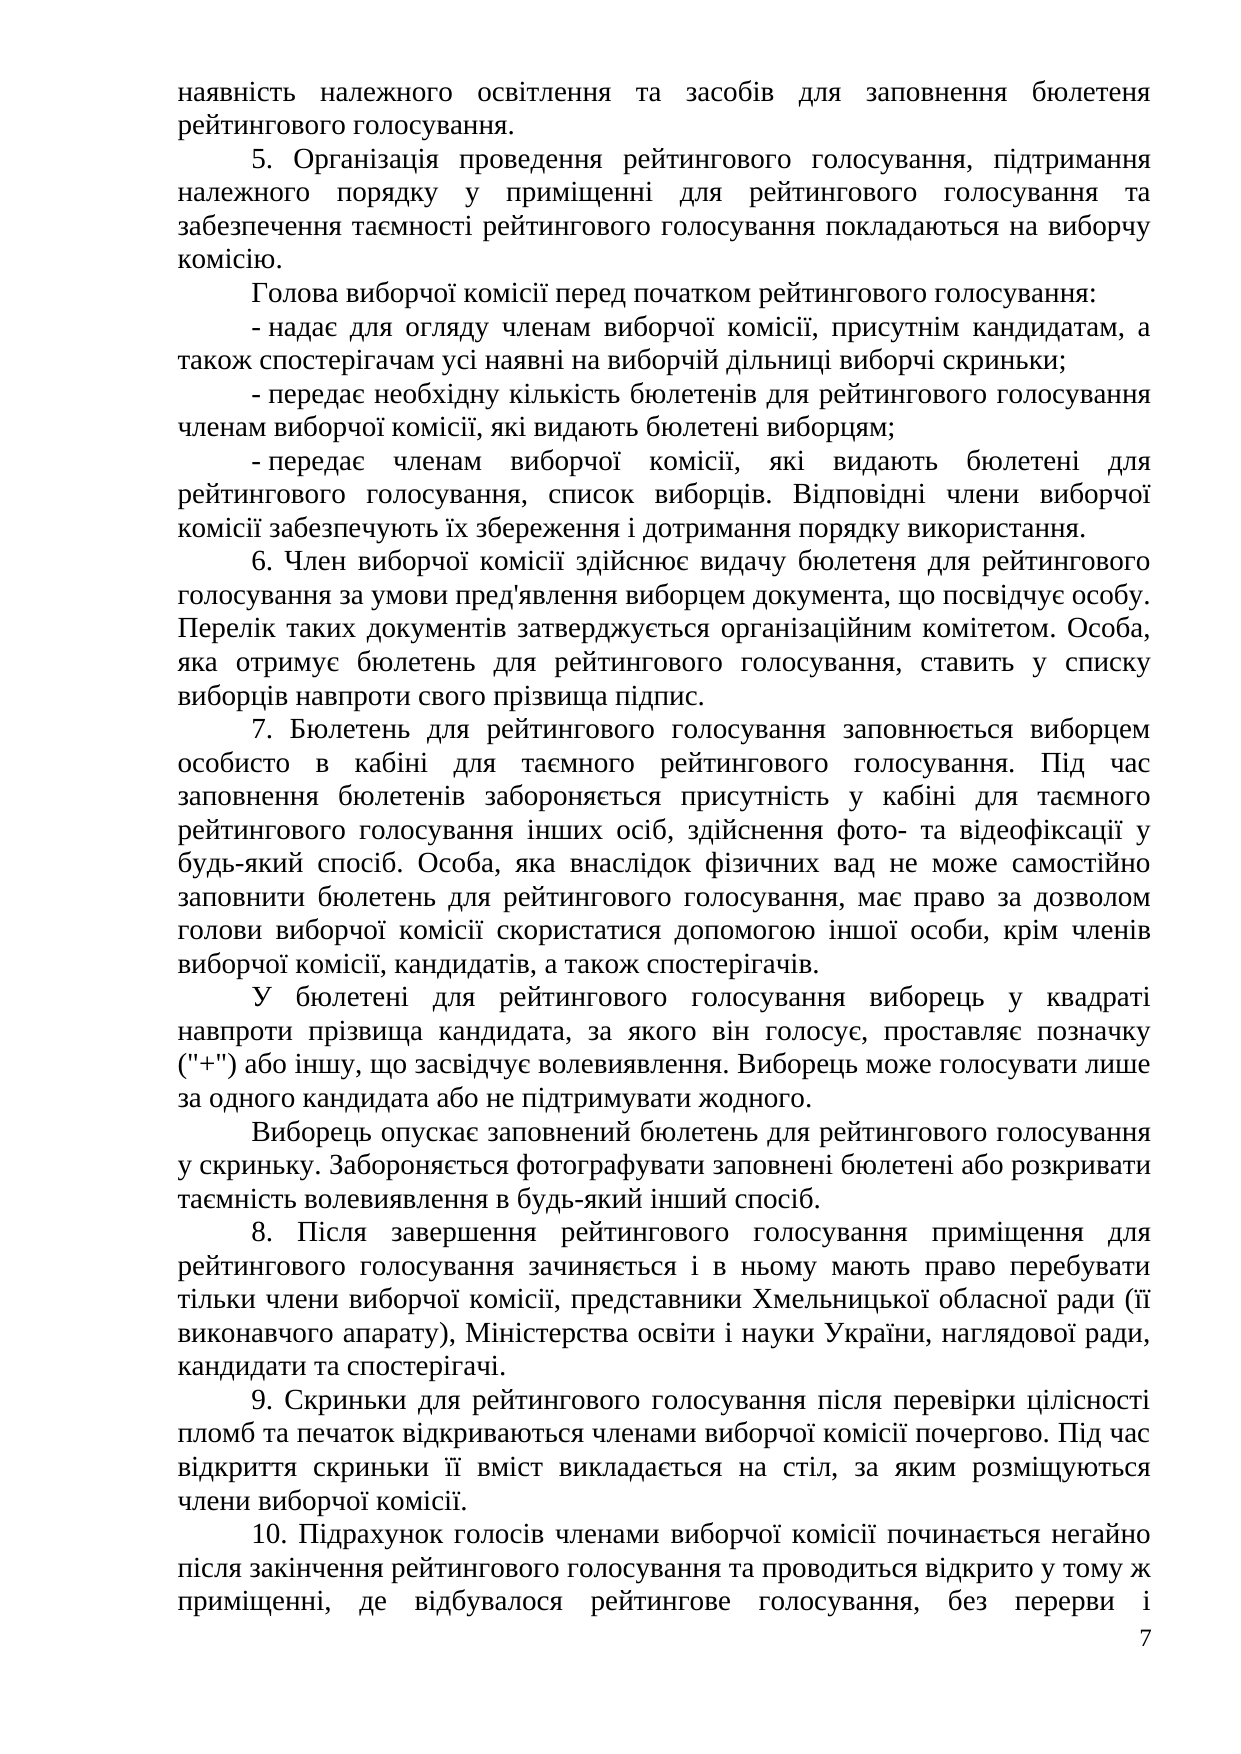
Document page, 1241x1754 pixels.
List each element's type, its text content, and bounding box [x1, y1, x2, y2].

text 5. Організація проведення рейтингового голосування, підтримання належного порядку у приміщенні для рейтингового голосування та забезпечення таємності рейтингового голосування покладаються на виборчу комісію. [177, 141, 1152, 275]
text У бюлетені для рейтингового голосування виборець у квадраті навпроти прізвища кандидата, за якого він голосує, проставляє позначку ("+") або іншу, що засвідчує волевиявлення. Виборець може голосувати лише за одного кандидата або не підтримувати жодного. [177, 979, 1152, 1114]
text 6. Член виборчої комісії здійснює видачу бюлетеня для рейтингового голосування за умови пред'явлення виборцем документа, що посвідчує особу. Перелік таких документів затверджується організаційним комітетом. Особа, яка отримує бюлетень для рейтингового голосування, ставить у списку виборців навпроти свого прізвища підпис. [177, 543, 1152, 711]
list - передає необхідну кількість бюлетенів для рейтингового голосування членам виборчої комісії, які видають бюлетені виборцям; [177, 376, 1152, 443]
text Виборець опускає заповнений бюлетень для рейтингового голосування у скриньку. Забороняється фотографувати заповнені бюлетені або розкривати таємність волевиявлення в будь-який інший спосіб. [177, 1114, 1152, 1214]
text 7. Бюлетень для рейтингового голосування заповнюється виборцем особисто в кабіні для таємного рейтингового голосування. Під час заповнення бюлетенів забороняється присутність у кабіні для таємного рейтингового голосування інших осіб, здійснення фото- та відеофіксації у будь-який спосіб. Особа, яка внаслідок фізичних вад не може самостійно заповнити бюлетень для рейтингового голосування, має право за дозволом голови виборчої комісії скористатися допомогою іншої особи, крім членів виборчої комісії, кандидатів, а також спостерігачів. [177, 711, 1152, 979]
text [177, 74, 1152, 141]
text 8. Після завершення рейтингового голосування приміщення для рейтингового голосування зачиняється і в ньому мають право перебувати тільки члени виборчої комісії, представники Хмельницької обласної ради (її виконавчого апарату), Міністерства освіти і науки України, наглядової ради, кандидати та спостерігачі. [177, 1214, 1152, 1382]
text Голова виборчої комісії перед початком рейтингового голосування: [177, 275, 1152, 309]
text 9. Скриньки для рейтингового голосування після перевірки цілісності пломб та печаток відкриваються членами виборчої комісії почергово. Під час відкриття скриньки її вміст викладається на стіл, за яким розміщуються члени виборчої комісії. [177, 1382, 1152, 1516]
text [177, 1516, 1152, 1617]
list - передає членам виборчої комісії, які видають бюлетені для рейтингового голосування, список виборців. Відповідні члени виборчої комісії забезпечують їх збереження і дотримання порядку використання. [177, 443, 1152, 543]
list - надає для огляду членам виборчої комісії, присутнім кандидатам, а також спостерігачам усі наявні на виборчій дільниці виборчі скриньки; [177, 309, 1152, 376]
